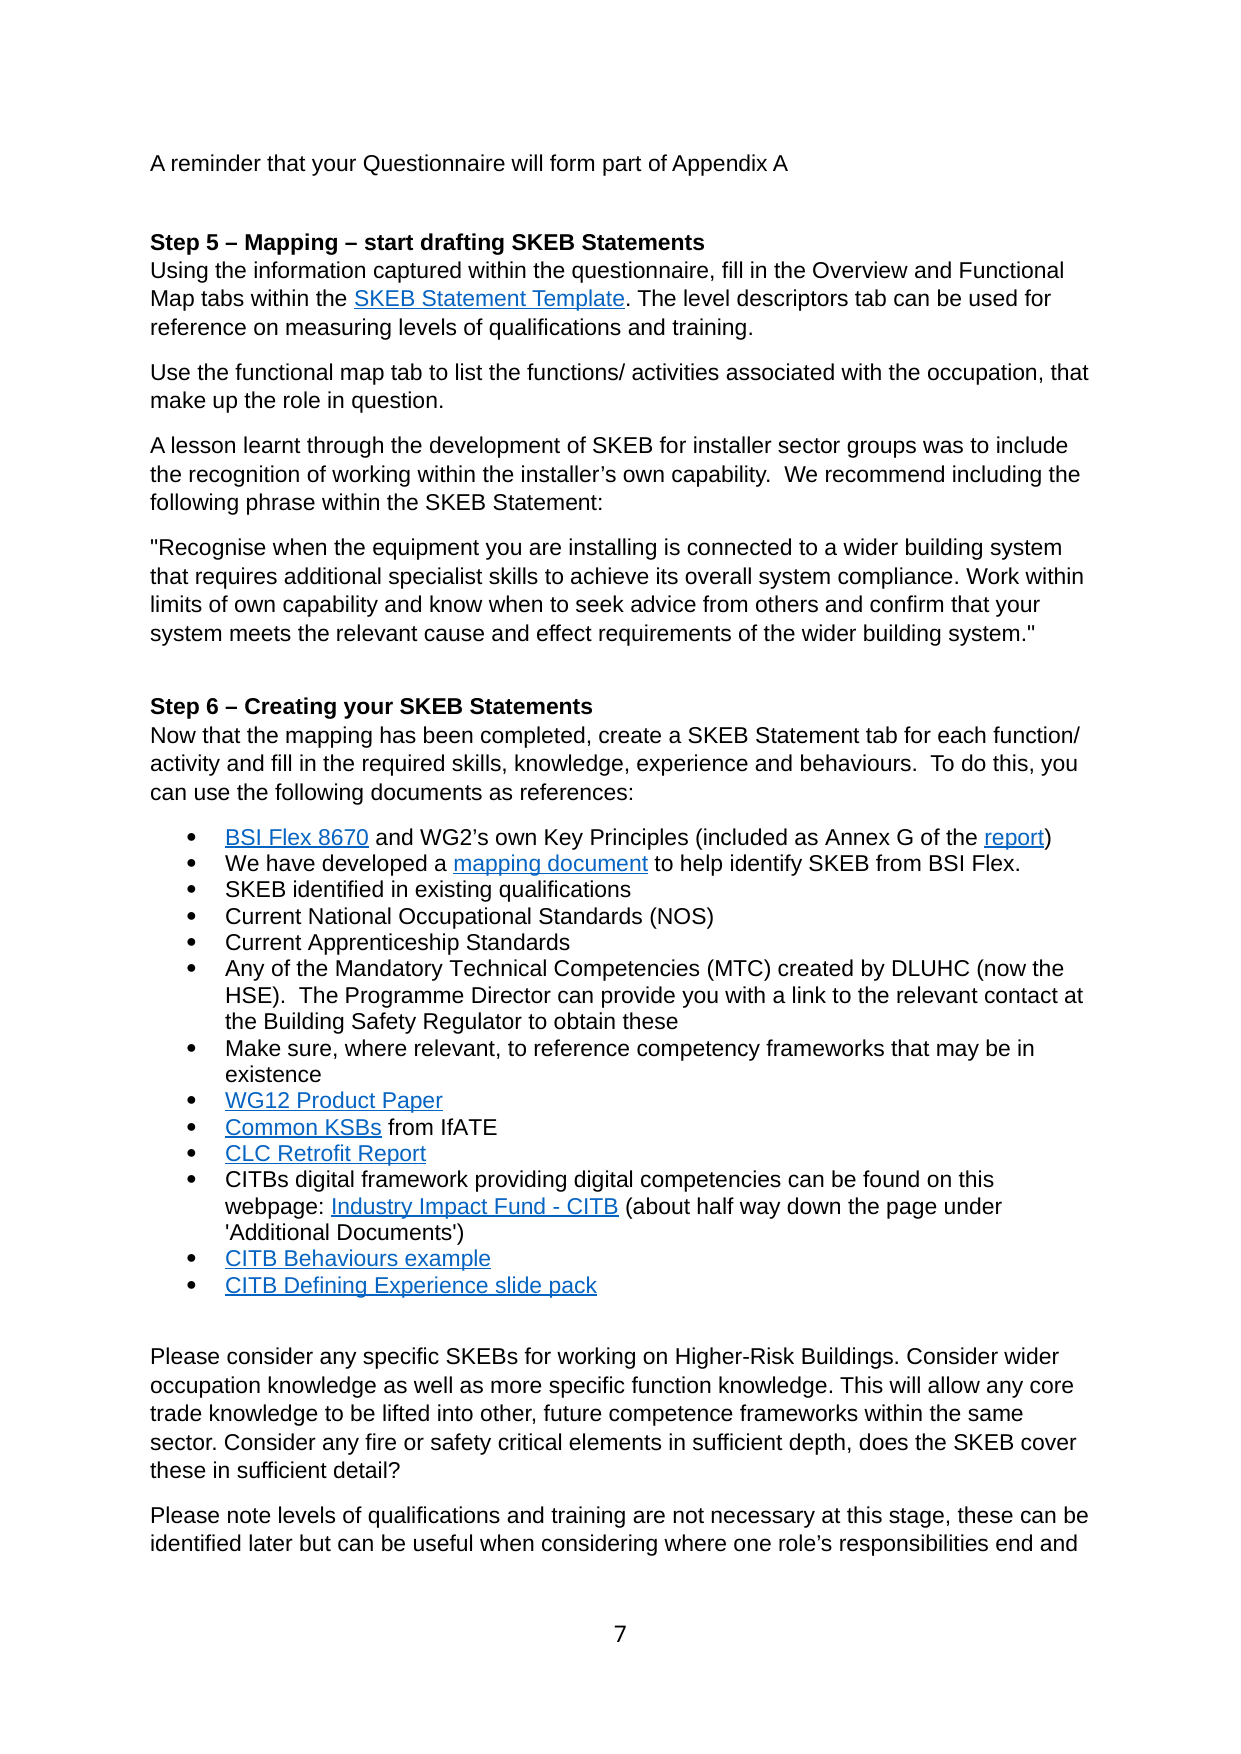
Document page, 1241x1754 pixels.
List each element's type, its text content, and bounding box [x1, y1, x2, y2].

list Common KSBs from IfATE [187, 1113, 1090, 1140]
list Current National Occupational Standards (NOS) [187, 903, 1090, 929]
list Any of the Mandatory Technical Competencies (MTC) created by DLUHC (now the HSE). The Programme Director can provide you with a link to the relevant contact at the Building Safety Regulator to obtain these [187, 955, 1090, 1034]
list We have developed a mapping document to help identify SKEB from BSI Flex. [187, 850, 1090, 876]
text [150, 1502, 1090, 1557]
list Make sure, where relevant, to reference competency frameworks that may be in existence [187, 1034, 1090, 1087]
text Please consider any specific SKEBs for working on Higher-Risk Buildings. Consider wider occupation knowledge as well as more specific function knowledge. This will allow any core trade knowledge to be lifted into other, future competence frameworks within the same sector. Consider any fire or safety critical elements in sufficient depth, does the SKEB cover these in sufficient detail? [150, 1343, 1090, 1483]
text Using the information captured within the questionnaire, fill in the Overview and Functional Map tabs within the SKEB Statement Template. The level descriptors tab can be used for reference on measuring levels of qualifications and training. [150, 257, 1090, 340]
list CLC Retrofit Report [187, 1140, 1090, 1166]
list CITBs digital framework providing digital competencies can be found on this webpage: Industry Impact Fund - CITB (about half way down the page under 'Additional Documents') [187, 1166, 1090, 1245]
text Use the functional map tab to list the functions/ activities associated with the occupation, that make up the role in question. [150, 359, 1090, 414]
list WG12 Product Paper [187, 1087, 1090, 1113]
subtitle Step 5 – Mapping – start drafting SKEB Statements [150, 195, 1090, 255]
list Current Apprenticeship Standards [187, 929, 1090, 955]
text "Recognise when the equipment you are installing is connected to a wider building system that requires additional specialist skills to achieve its overall system compliance. Work within limits of own capability and know when to seek advice from others and confirm that your system meets the relevant cause and effect requirements of the wider building system." [150, 534, 1090, 646]
list SKEB identified in existing qualifications [187, 876, 1090, 903]
text A lesson learnt through the development of SKEB for installer sector groups was to include the recognition of working within the installer’s own capability. We recommend including the following phrase within the SKEB Statement: [150, 432, 1090, 516]
list BSI Flex 8670 and WG2’s own Key Principles (included as Annex G of the report) [187, 824, 1090, 850]
text A reminder that your Questionnaire will form part of Appendix A [150, 150, 1090, 176]
list CITB Defining Experience slide pack [187, 1272, 1090, 1298]
text Step 6 – Creating your SKEB Statements Now that the mapping has been completed, create a SKEB Statement tab for each function/ activity and fill in the required skills, knowledge, experience and behaviours. To do this, you can use the following documents as references: [150, 665, 1090, 805]
list CITB Behaviours example [187, 1245, 1090, 1272]
